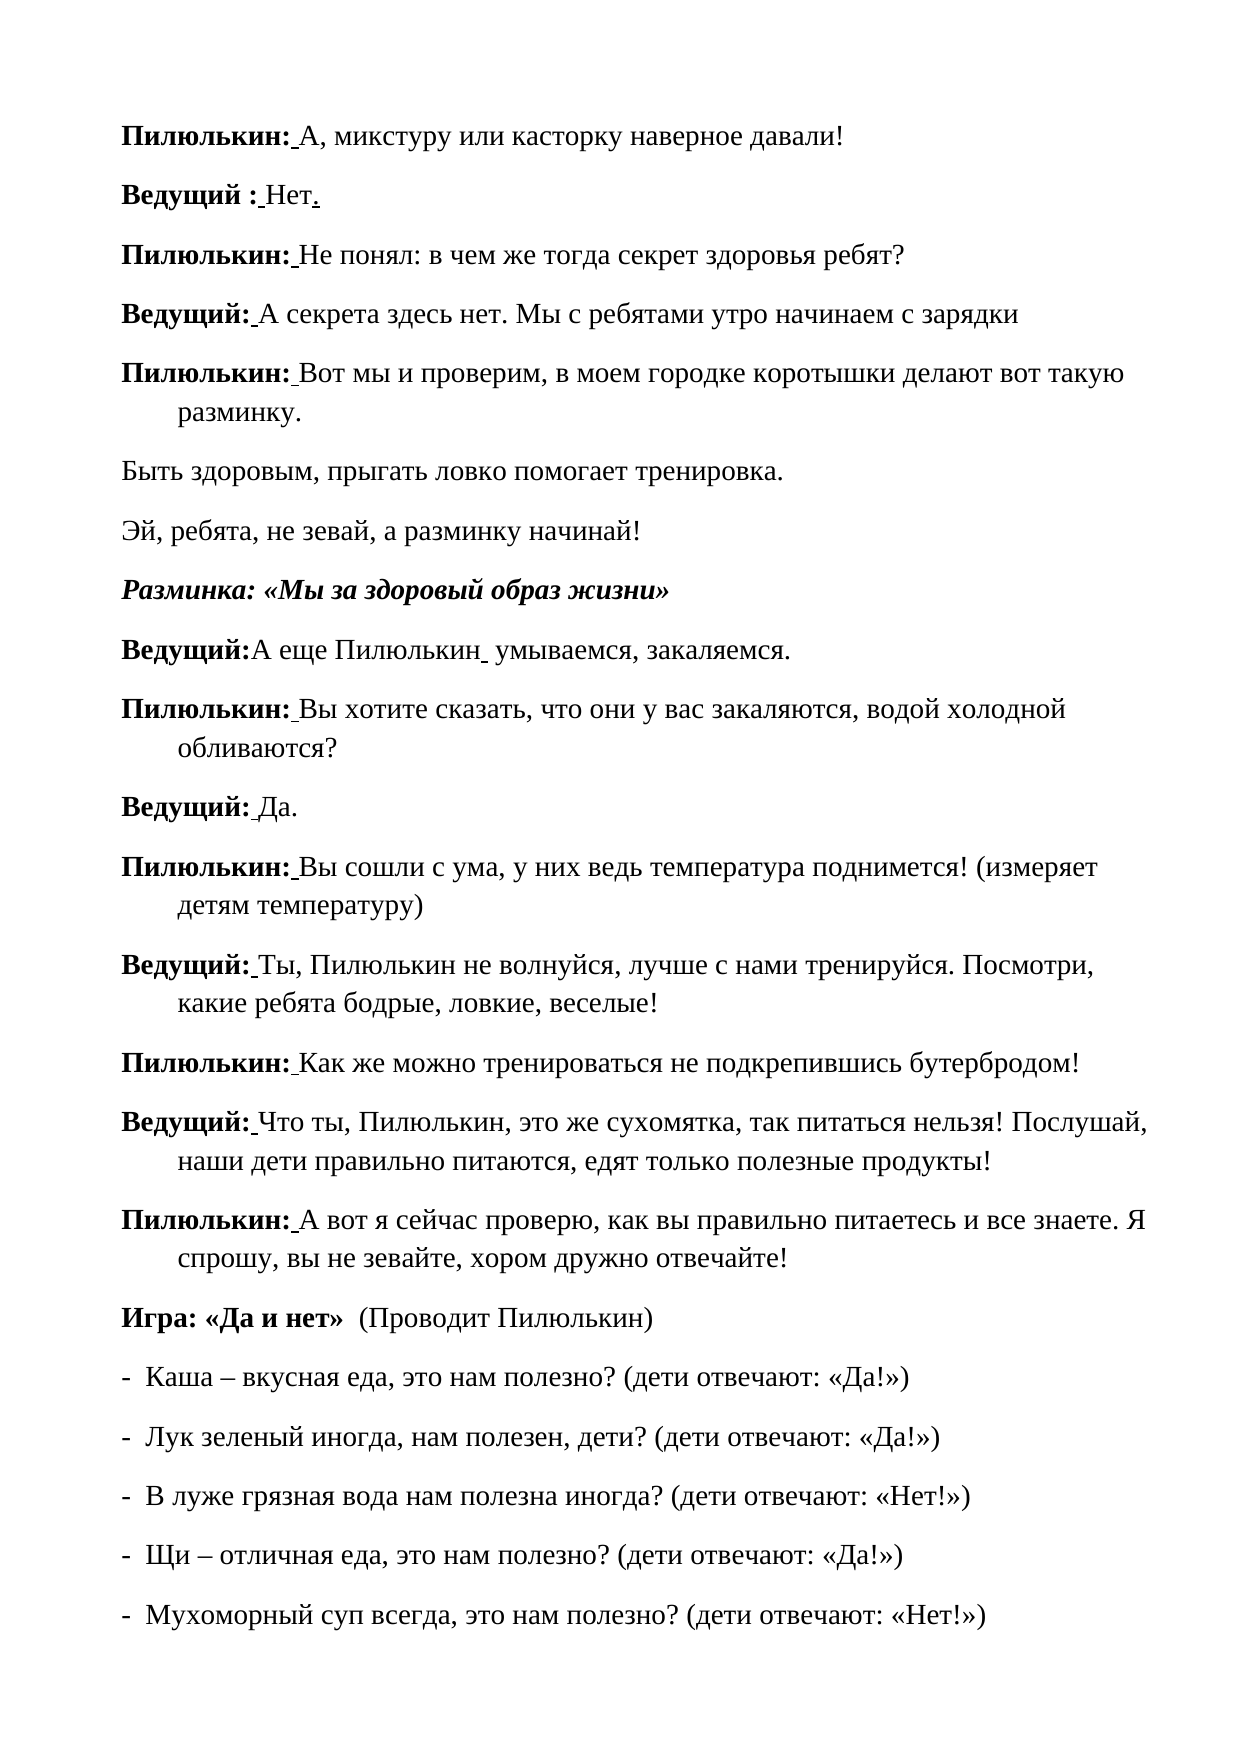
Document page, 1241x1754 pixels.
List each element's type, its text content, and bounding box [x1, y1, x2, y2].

text Пилюлькин: Как же можно тренироваться не подкрепившись бутербродом! [121, 1045, 1152, 1078]
text Пилюлькин: Вы хотите сказать, что они у вас закаляются, водой холодной обливаются? [121, 692, 1152, 764]
text Разминка: «Мы за здоровый образ жизни» [121, 572, 1152, 606]
text Ведущий: А секрета здесь нет. Мы с ребятами утро начинаем с зарядки [121, 296, 1152, 330]
text Пилюлькин: А вот я сейчас проверю, как вы правильно питаетесь и все знаете. Я спрошу, вы не зевайте, хором дружно отвечайте! [121, 1202, 1152, 1274]
text Ведущий: Что ты, Пилюлькин, это же сухомятка, так питаться нельзя! Послушай, наши дети правильно питаются, едят только полезные продукты! [121, 1104, 1152, 1176]
text Пилюлькин: Вот мы и проверим, в моем городке коротышки делают вот такую разминку. [121, 356, 1152, 428]
text Пилюлькин: Не понял: в чем же тогда секрет здоровья ребят? [121, 237, 1152, 270]
text Ведущий:А еще Пилюлькин умываемся, закаляемся. [121, 632, 1152, 666]
text Игра: «Да и нет» (Проводит Пилюлькин) [121, 1300, 1152, 1333]
text Пилюлькин: А, микстуру или касторку наверное давали! [121, 118, 1152, 152]
text Ведущий : Нет. [121, 177, 1152, 211]
text - Мухоморный суп всегда, это нам полезно? (дети отвечают: «Нет!») [121, 1597, 1152, 1630]
text Быть здоровым, прыгать ловко помогает тренировка. [121, 453, 1152, 487]
text Пилюлькин: Вы сошли с ума, у них ведь температура поднимется! (измеряет детям температуру) [121, 849, 1152, 921]
text - В луже грязная вода нам полезна иногда? (дети отвечают: «Нет!») [121, 1478, 1152, 1512]
text Ведущий: Ты, Пилюлькин не волнуйся, лучше с нами тренируйся. Посмотри, какие ребята бодрые, ловкие, веселые! [121, 947, 1152, 1019]
text - Щи – отличная еда, это нам полезно? (дети отвечают: «Да!») [121, 1537, 1152, 1571]
text Ведущий: Да. [121, 789, 1152, 823]
text - Лук зеленый иногда, нам полезен, дети? (дети отвечают: «Да!») [121, 1419, 1152, 1452]
text - Каша – вкусная еда, это нам полезно? (дети отвечают: «Да!») [121, 1359, 1152, 1393]
text Эй, ребята, не зевай, а разминку начинай! [121, 513, 1152, 546]
